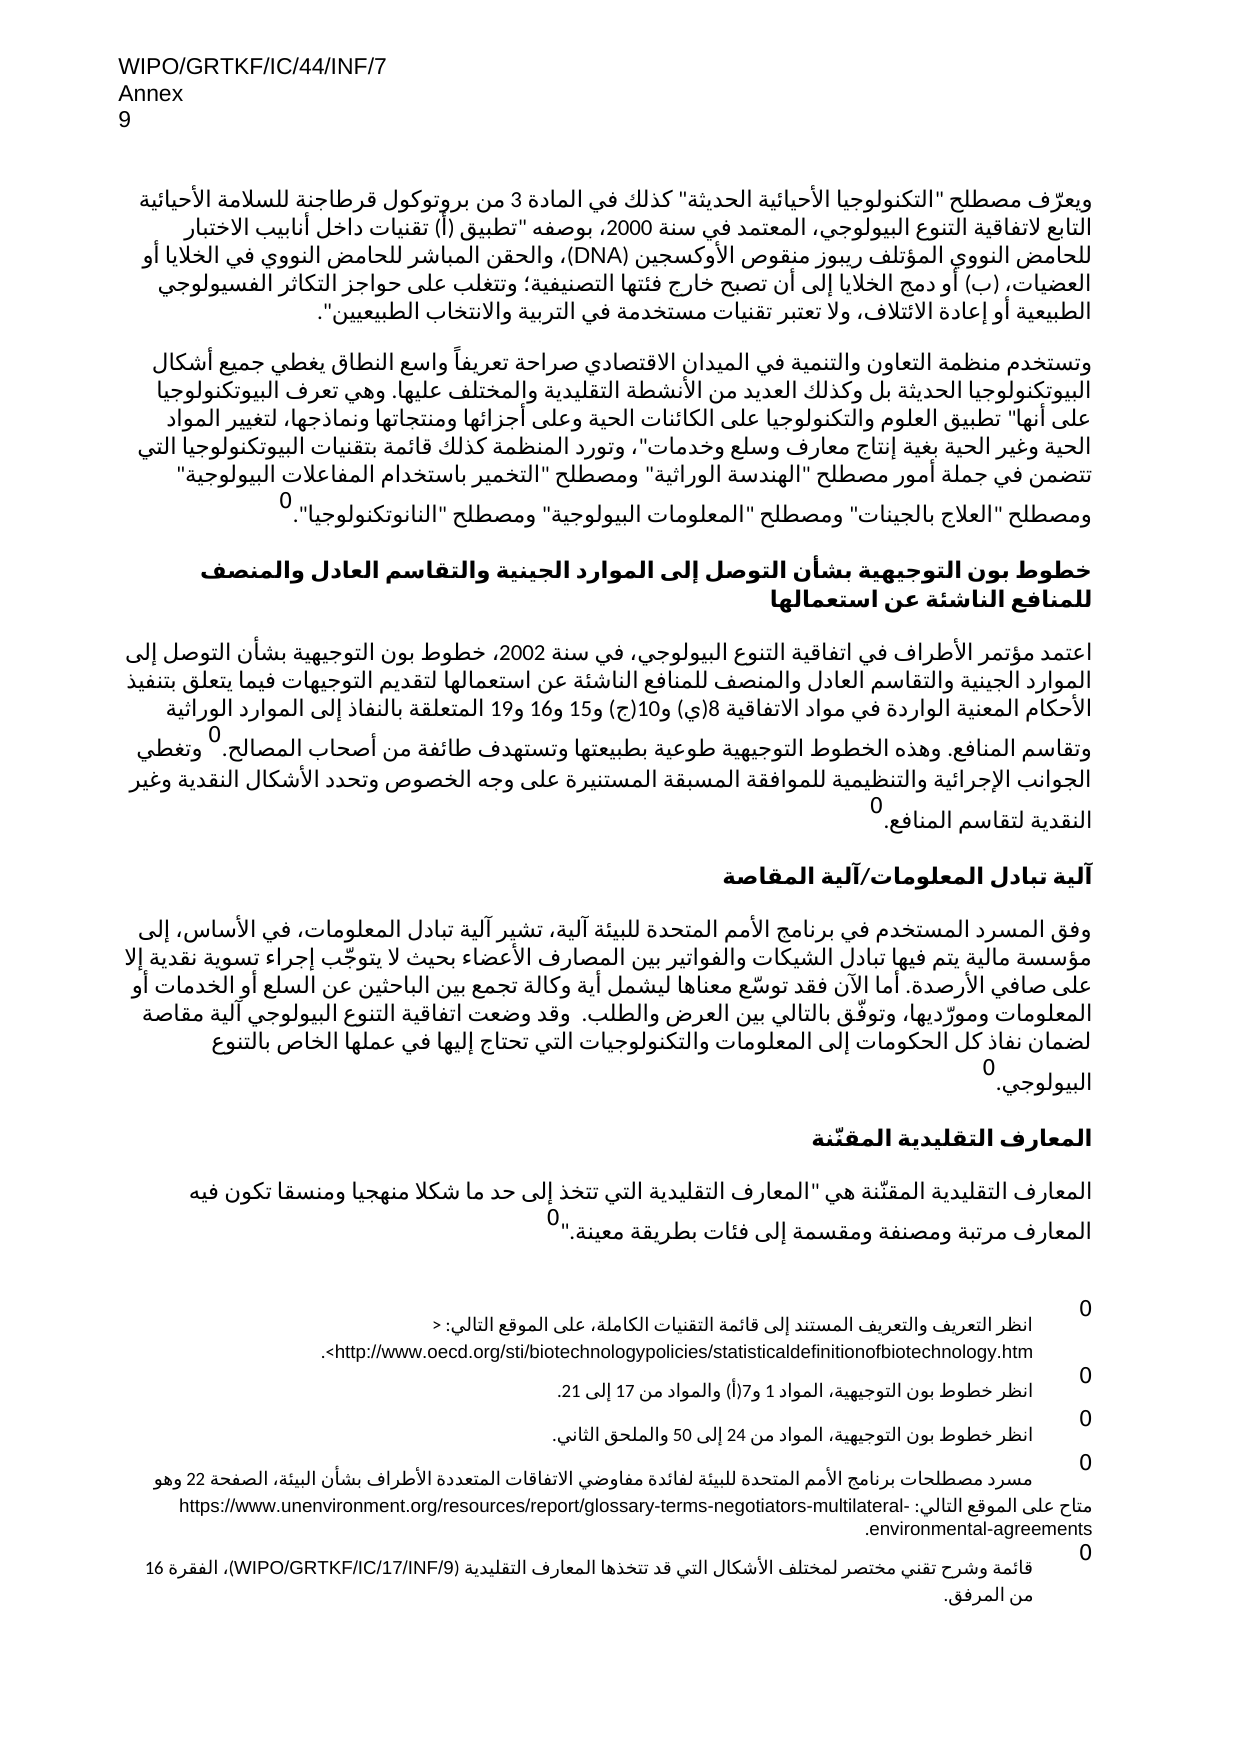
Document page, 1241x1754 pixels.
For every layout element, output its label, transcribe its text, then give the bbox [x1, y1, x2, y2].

text وفق المسرد المستخدم في برنامج الأمم المتحدة للبيئة آلية، تشير آلية تبادل المعلومات، في الأساس، إلى مؤسسة مالية يتم فيها تبادل الشيكات والفواتير بين المصارف الأعضاء بحيث لا يتوجّب إجراء تسوية نقدية إلا على صافي الأرصدة. أما الآن فقد توسّع معناها ليشمل أية وكالة تجمع بين الباحثين عن السلع أو الخدمات أو المعلومات ومورّديها، وتوفّق بالتالي بين العرض والطلب. وقد وضعت اتفاقية التنوع البيولوجي آلية مقاصة لضمان نفاذ كل الحكومات إلى المعلومات والتكنولوجيات التي تحتاج إليها في عملها الخاص بالتنوع البيولوجي. [118, 915, 1092, 1099]
text ويعرّف مصطلح "التكنولوجيا الأحيائية الحديثة" كذلك في المادة 3 من بروتوكول قرطاجنة للسلامة الأحيائية التابع لاتفاقية التنوع البيولوجي، المعتمد في سنة 2000، بوصفه "تطبيق (أ) تقنيات داخل أنابيب الاختبار للحامض النووي المؤتلف ريبوز منقوص الأوكسجين (DNA)، والحقن المباشر للحامض النووي في الخلايا أو العضيات، (ب) أو دمج الخلايا إلى أن تصبح خارج فئتها التصنيفية؛ وتتغلب على حواجز التكاثر الفسيولوجي الطبيعية أو إعادة الائتلاف، ولا تعتبر تقنيات مستخدمة في التربية والانتخاب الطبيعيين". [118, 185, 1092, 325]
subtitle آلية تبادل المعلومات/آلية المقاصة [118, 862, 1092, 890]
subtitle خطوط بون التوجيهية بشأن التوصل إلى الموارد الجينية والتقاسم العادل والمنصف للمنافع الناشئة عن استعمالها [118, 557, 1092, 613]
text وتستخدم منظمة التعاون والتنمية في الميدان الاقتصادي صراحة تعريفاً واسع النطاق يغطي جميع أشكال البيوتكنولوجيا الحديثة بل وكذلك العديد من الأنشطة التقليدية والمختلف عليها. وهي تعرف البيوتكنولوجيا على أنها" تطبيق العلوم والتكنولوجيا على الكائنات الحية وعلى أجزائها ومنتجاتها ونماذجها، لتغيير المواد الحية وغير الحية بغية إنتاج معارف وسلع وخدمات"، وتورد المنظمة كذلك قائمة بتقنيات البيوتكنولوجيا التي تتضمن في جملة أمور مصطلح "الهندسة الوراثية" ومصطلح "التخمير باستخدام المفاعلات البيولوجية" ومصطلح "العلاج بالجينات" ومصطلح "المعلومات البيولوجية" ومصطلح "النانوتكنولوجيا". [118, 348, 1092, 532]
text المعارف التقليدية المقنّنة هي "المعارف التقليدية التي تتخذ إلى حد ما شكلا منهجيا ومنسقا تكون فيه المعارف مرتبة ومصنفة ومقسمة إلى فئات بطريقة معينة." [118, 1177, 1092, 1248]
subtitle المعارف التقليدية المقنّنة [118, 1124, 1092, 1152]
text اعتمد مؤتمر الأطراف في اتفاقية التنوع البيولوجي، في سنة 2002، خطوط بون التوجيهية بشأن التوصل إلى الموارد الجينية والتقاسم العادل والمنصف للمنافع الناشئة عن استعمالها لتقديم التوجيهات فيما يتعلق بتنفيذ الأحكام المعنية الواردة في مواد الاتفاقية 8(ي) و10(ج) و15 و16 و19 المتعلقة بالنفاذ إلى الموارد الوراثية وتقاسم المنافع. وهذه الخطوط التوجيهية طوعية بطبيعتها وتستهدف طائفة من أصحاب المصالح. وتغطي الجوانب الإجرائية والتنظيمية للموافقة المسبقة المستنيرة على وجه الخصوص وتحدد الأشكال النقدية وغير النقدية لتقاسم المنافع. [118, 638, 1092, 837]
